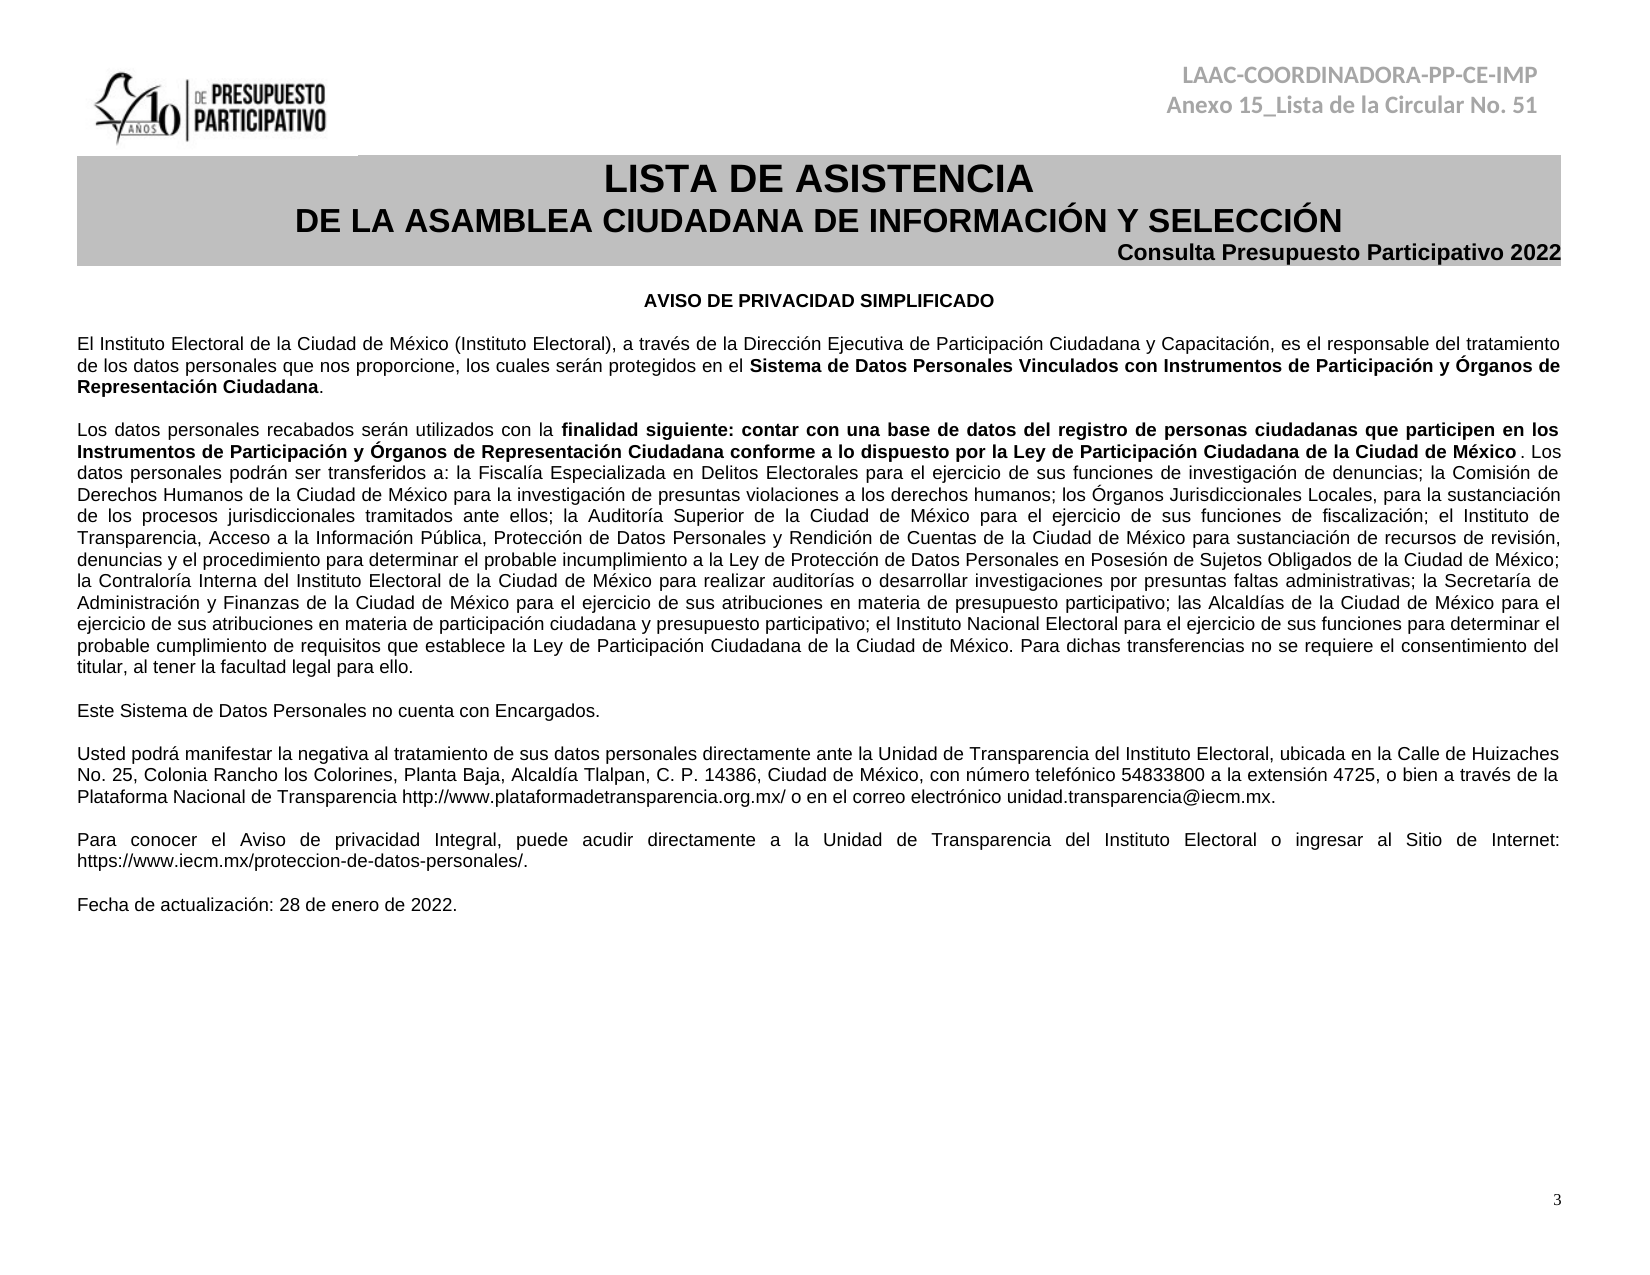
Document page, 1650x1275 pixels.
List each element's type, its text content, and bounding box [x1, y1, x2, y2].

text Usted podrá manifestar la negativa al tratamiento de sus datos personales directamente ante la Unidad de Transparencia del Instituto Electoral, ubicada en la Calle de Huizaches No. 25, Colonia Rancho los Colorines, Planta Baja, Alcaldía Tlalpan, C. P. 14386, Ciudad de México, con número telefónico 54833800 a la extensión 4725, o bien a través de la Plataforma Nacional de Transparencia http://www.plataformadetransparencia.org.mx/ o en el correo electrónico unidad.transparencia@iecm.mx. [77, 742, 1561, 807]
text Este Sistema de Datos Personales no cuenta con Encargados. [77, 699, 1561, 721]
text Los datos personales recabados serán utilizados con la finalidad siguiente: contar con una base de datos del registro de personas ciudadanas que participen en los Instrumentos de Participación y Órganos de Representación Ciudadana conforme a lo dispuesto por la Ley de Participación Ciudadana de la Ciudad de México. Los datos personales podrán ser transferidos a: la Fiscalía Especializada en Delitos Electorales para el ejercicio de sus funciones de investigación de denuncias; la Comisión de Derechos Humanos de la Ciudad de México para la investigación de presuntas violaciones a los derechos humanos; los Órganos Jurisdiccionales Locales, para la sustanciación de los procesos jurisdiccionales tramitados ante ellos; la Auditoría Superior de la Ciudad de México para el ejercicio de sus funciones de fiscalización; el Instituto de Transparencia, Acceso a la Información Pública, Protección de Datos Personales y Rendición de Cuentas de la Ciudad de México para sustanciación de recursos de revisión, denuncias y el procedimiento para determinar el probable incumplimiento a la Ley de Protección de Datos Personales en Posesión de Sujetos Obligados de la Ciudad de México; la Contraloría Interna del Instituto Electoral de la Ciudad de México para realizar auditorías o desarrollar investigaciones por presuntas faltas administrativas; la Secretaría de Administración y Finanzas de la Ciudad de México para el ejercicio de sus atribuciones en materia de presupuesto participativo; las Alcaldías de la Ciudad de México para el ejercicio de sus atribuciones en materia de participación ciudadana y presupuesto participativo; el Instituto Nacional Electoral para el ejercicio de sus funciones para determinar el probable cumplimiento de requisitos que establece la Ley de Participación Ciudadana de la Ciudad de México. Para dichas transferencias no se requiere el consentimiento del titular, al tener la facultad legal para ello. [77, 419, 1561, 678]
text AVISO DE PRIVACIDAD SIMPLIFICADO [77, 290, 1561, 311]
text El Instituto Electoral de la Ciudad de México (Instituto Electoral), a través de la Dirección Ejecutiva de Participación Ciudadana y Capacitación, es el responsable del tratamiento de los datos personales que nos proporcione, los cuales serán protegidos en el Sistema de Datos Personales Vinculados con Instrumentos de Participación y Órganos de Representación Ciudadana. [77, 333, 1561, 397]
picture [76, 59, 358, 156]
text Para conocer el Aviso de privacidad Integral, puede acudir directamente a la Unidad de Transparencia del Instituto Electoral o ingresar al Sitio de Internet: https://www.iecm.mx/proteccion-de-datos-personales/. [77, 829, 1561, 872]
text Fecha de actualización: 28 de enero de 2022. [77, 893, 1561, 915]
